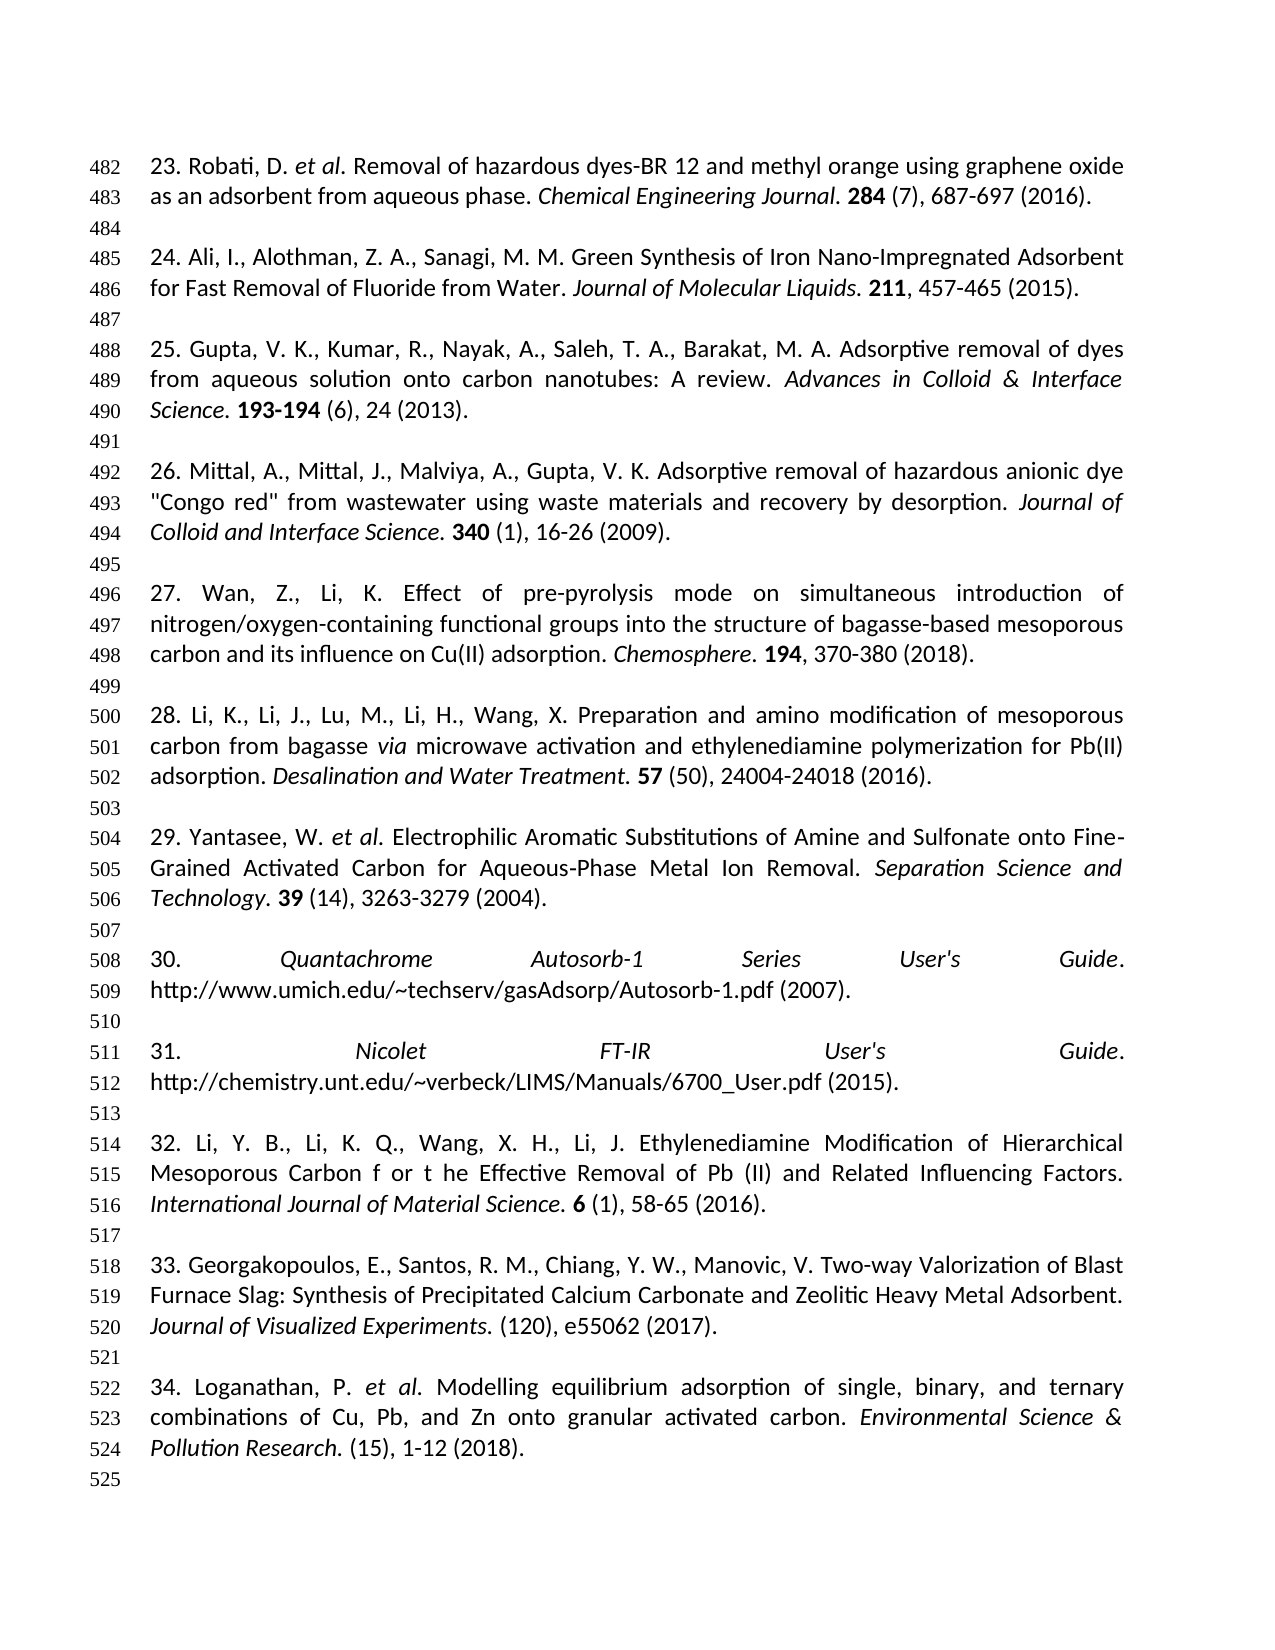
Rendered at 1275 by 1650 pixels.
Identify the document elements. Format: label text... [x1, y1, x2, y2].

text 28. Li, K., Li, J., Lu, M., Li, H., Wang, X. Preparation and amino modification of mesoporous carbon from bagasse via microwave activation and ethylenediamine polymerization for Pb(II) adsorption. Desalination and Water Treatment. 57 (50), 24004-24018 (2016). [150, 699, 1125, 791]
text 31. Nicolet FT-IR User's Guide. http://chemistry.unt.edu/~verbeck/LIMS/Manuals/6700_User.pdf (2015). [150, 1035, 1125, 1096]
text 33. Georgakopoulos, E., Santos, R. M., Chiang, Y. W., Manovic, V. Two-way Valorization of Blast Furnace Slag: Synthesis of Precipitated Calcium Carbonate and Zeolitic Heavy Metal Adsorbent. Journal of Visualized Experiments. (120), e55062 (2017). [150, 1249, 1125, 1340]
text 27. Wan, Z., Li, K. Effect of pre-pyrolysis mode on simultaneous introduction of nitrogen/oxygen-containing functional groups into the structure of bagasse-based mesoporous carbon and its influence on Cu(II) adsorption. Chemosphere. 194, 370-380 (2018). [150, 577, 1125, 669]
text 23. Robati, D. et al. Removal of hazardous dyes-BR 12 and methyl orange using graphene oxide as an adsorbent from aqueous phase. Chemical Engineering Journal. 284 (7), 687-697 (2016). [150, 150, 1125, 211]
text 29. Yantasee, W. et al. Electrophilic Aromatic Substitutions of Amine and Sulfonate onto Fine‐Grained Activated Carbon for Aqueous‐Phase Metal Ion Removal. Separation Science and Technology. 39 (14), 3263-3279 (2004). [150, 821, 1125, 913]
text 26. Mittal, A., Mittal, J., Malviya, A., Gupta, V. K. Adsorptive removal of hazardous anionic dye "Congo red" from wastewater using waste materials and recovery by desorption. Journal of Colloid and Interface Science. 340 (1), 16-26 (2009). [150, 455, 1125, 547]
text 25. Gupta, V. K., Kumar, R., Nayak, A., Saleh, T. A., Barakat, M. A. Adsorptive removal of dyes from aqueous solution onto carbon nanotubes: A review. Advances in Colloid & Interface Science. 193-194 (6), 24 (2013). [150, 333, 1125, 425]
text 30. Quantachrome Autosorb-1 Series User's Guide. http://www.umich.edu/~techserv/gasAdsorp/Autosorb-1.pdf (2007). [150, 943, 1125, 1004]
text 34. Loganathan, P. et al. Modelling equilibrium adsorption of single, binary, and ternary combinations of Cu, Pb, and Zn onto granular activated carbon. Environmental Science & Pollution Research. (15), 1-12 (2018). [150, 1371, 1125, 1462]
text 24. Ali, I., Alothman, Z. A., Sanagi, M. M. Green Synthesis of Iron Nano-Impregnated Adsorbent for Fast Removal of Fluoride from Water. Journal of Molecular Liquids. 211, 457-465 (2015). [150, 242, 1125, 303]
text 32. Li, Y. B., Li, K. Q., Wang, X. H., Li, J. Ethylenediamine Modification of Hierarchical Mesoporous Carbon f or t he Effective Removal of Pb (II) and Related Influencing Factors. International Journal of Material Science. 6 (1), 58-65 (2016). [150, 1127, 1125, 1218]
